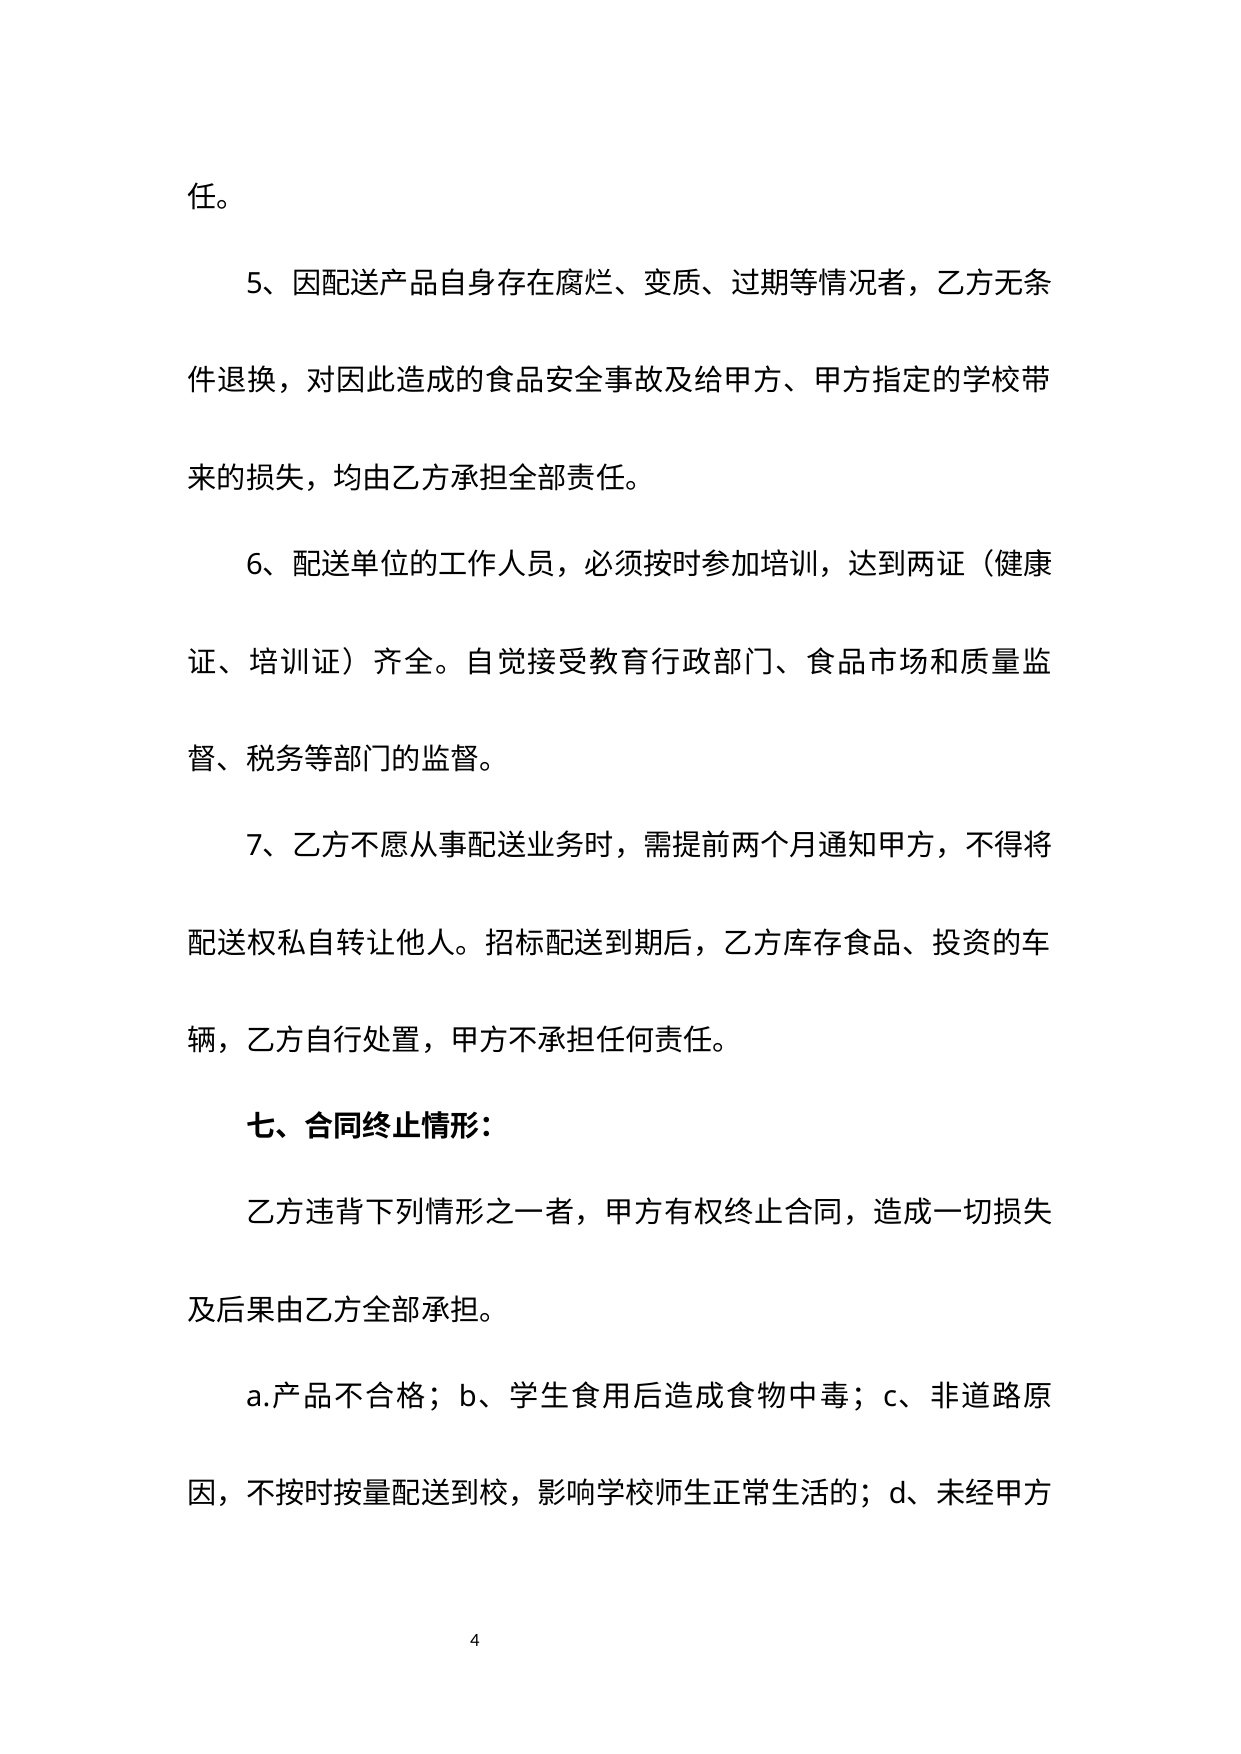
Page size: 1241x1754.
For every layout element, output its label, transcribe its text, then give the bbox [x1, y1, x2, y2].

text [187, 162, 1053, 227]
text 7、乙方不愿从事配送业务时，需提前两个月通知甲方，不得将配送权私自转让他人。招标配送到期后，乙方库存食品、投资的车辆，乙方自行处置，甲方不承担任何责任。 [187, 810, 1053, 1070]
text 6、配送单位的工作人员，必须按时参加培训，达到两证（健康证、培训证）齐全。自觉接受教育行政部门、食品市场和质量监督、税务等部门的监督。 [187, 529, 1053, 789]
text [187, 1361, 1053, 1524]
text 七、合同终止情形： [187, 1092, 1053, 1157]
text 5、因配送产品自身存在腐烂、变质、过期等情况者，乙方无条件退换，对因此造成的食品安全事故及给甲方、甲方指定的学校带来的损失，均由乙方承担全部责任。 [187, 248, 1053, 508]
text 乙方违背下列情形之一者，甲方有权终止合同，造成一切损失及后果由乙方全部承担。 [187, 1178, 1053, 1340]
